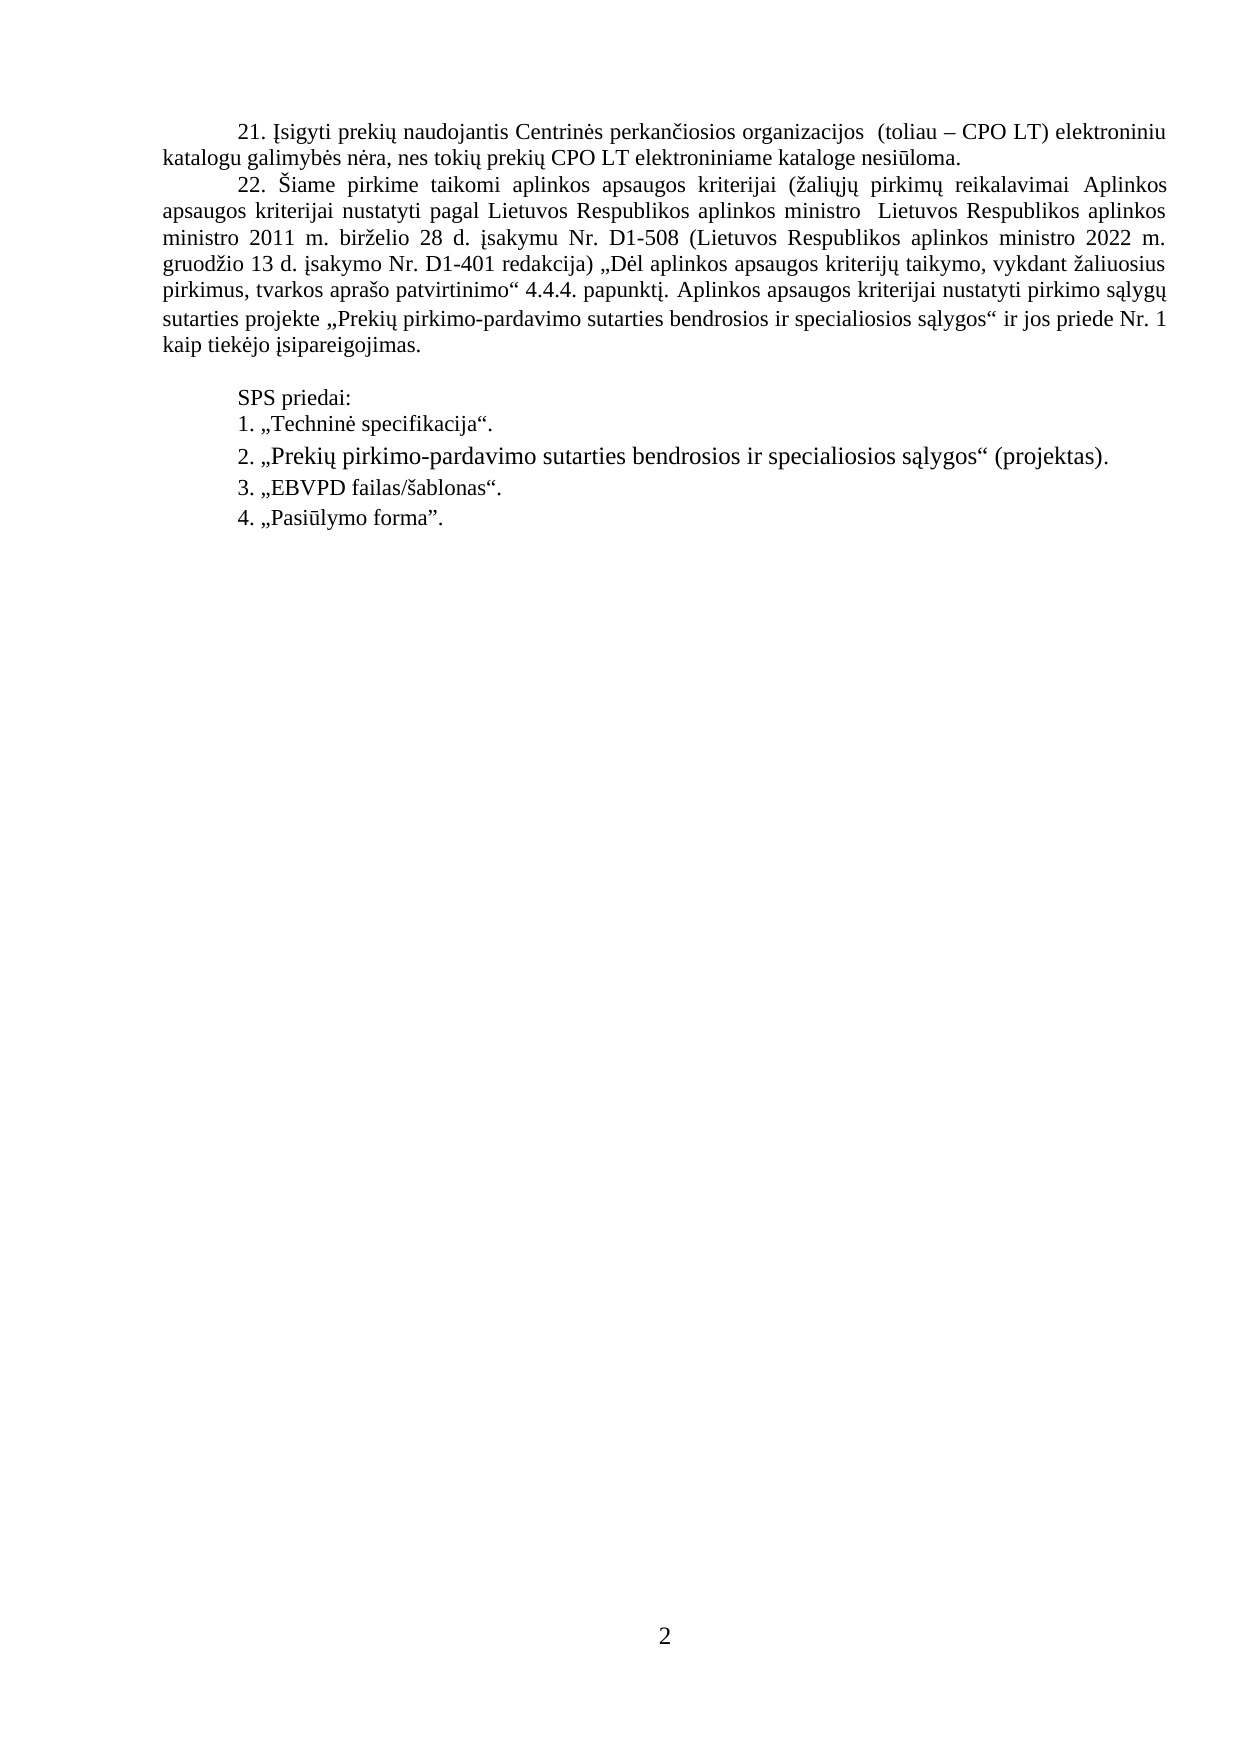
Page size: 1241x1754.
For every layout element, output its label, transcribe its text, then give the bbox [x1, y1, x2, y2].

text 22. Šiame pirkime taikomi aplinkos apsaugos kriterijai (žaliųjų pirkimų reikalavimai Aplinkos apsaugos kriterijai nustatyti pagal Lietuvos Respublikos aplinkos ministro Lietuvos Respublikos aplinkos ministro 2011 m. birželio 28 d. įsakymu Nr. D1-508 (Lietuvos Respublikos aplinkos ministro 2022 m. gruodžio 13 d. įsakymo Nr. D1-401 redakcija) „Dėl aplinkos apsaugos kriterijų taikymo, vykdant žaliuosius pirkimus, tvarkos aprašo patvirtinimo“ 4.4.4. papunktį. Aplinkos apsaugos kriterijai nustatyti pirkimo sąlygų sutarties projekte „Prekių pirkimo-pardavimo sutarties bendrosios ir specialiosios sąlygos“ ir jos priede Nr. 1 kaip tiekėjo įsipareigojimas. [162, 171, 1167, 358]
text 4. „Pasiūlymo forma”. [162, 504, 1167, 531]
text 3. „EBVPD failas/šablonas“. [162, 474, 1167, 500]
text 21. Įsigyti prekių naudojantis Centrinės perkančiosios organizacijos (toliau – CPO LT) elektroniniu katalogu galimybės nėra, nes tokių prekių CPO LT elektroniniame kataloge nesiūloma. [162, 118, 1167, 171]
text SPS priedai: [162, 384, 1167, 410]
text 2. „Prekių pirkimo-pardavimo sutarties bendrosios ir specialiosios sąlygos“ (projektas). [162, 441, 1167, 470]
text 1. „Techninė specifikacija“. [192, 410, 1167, 437]
